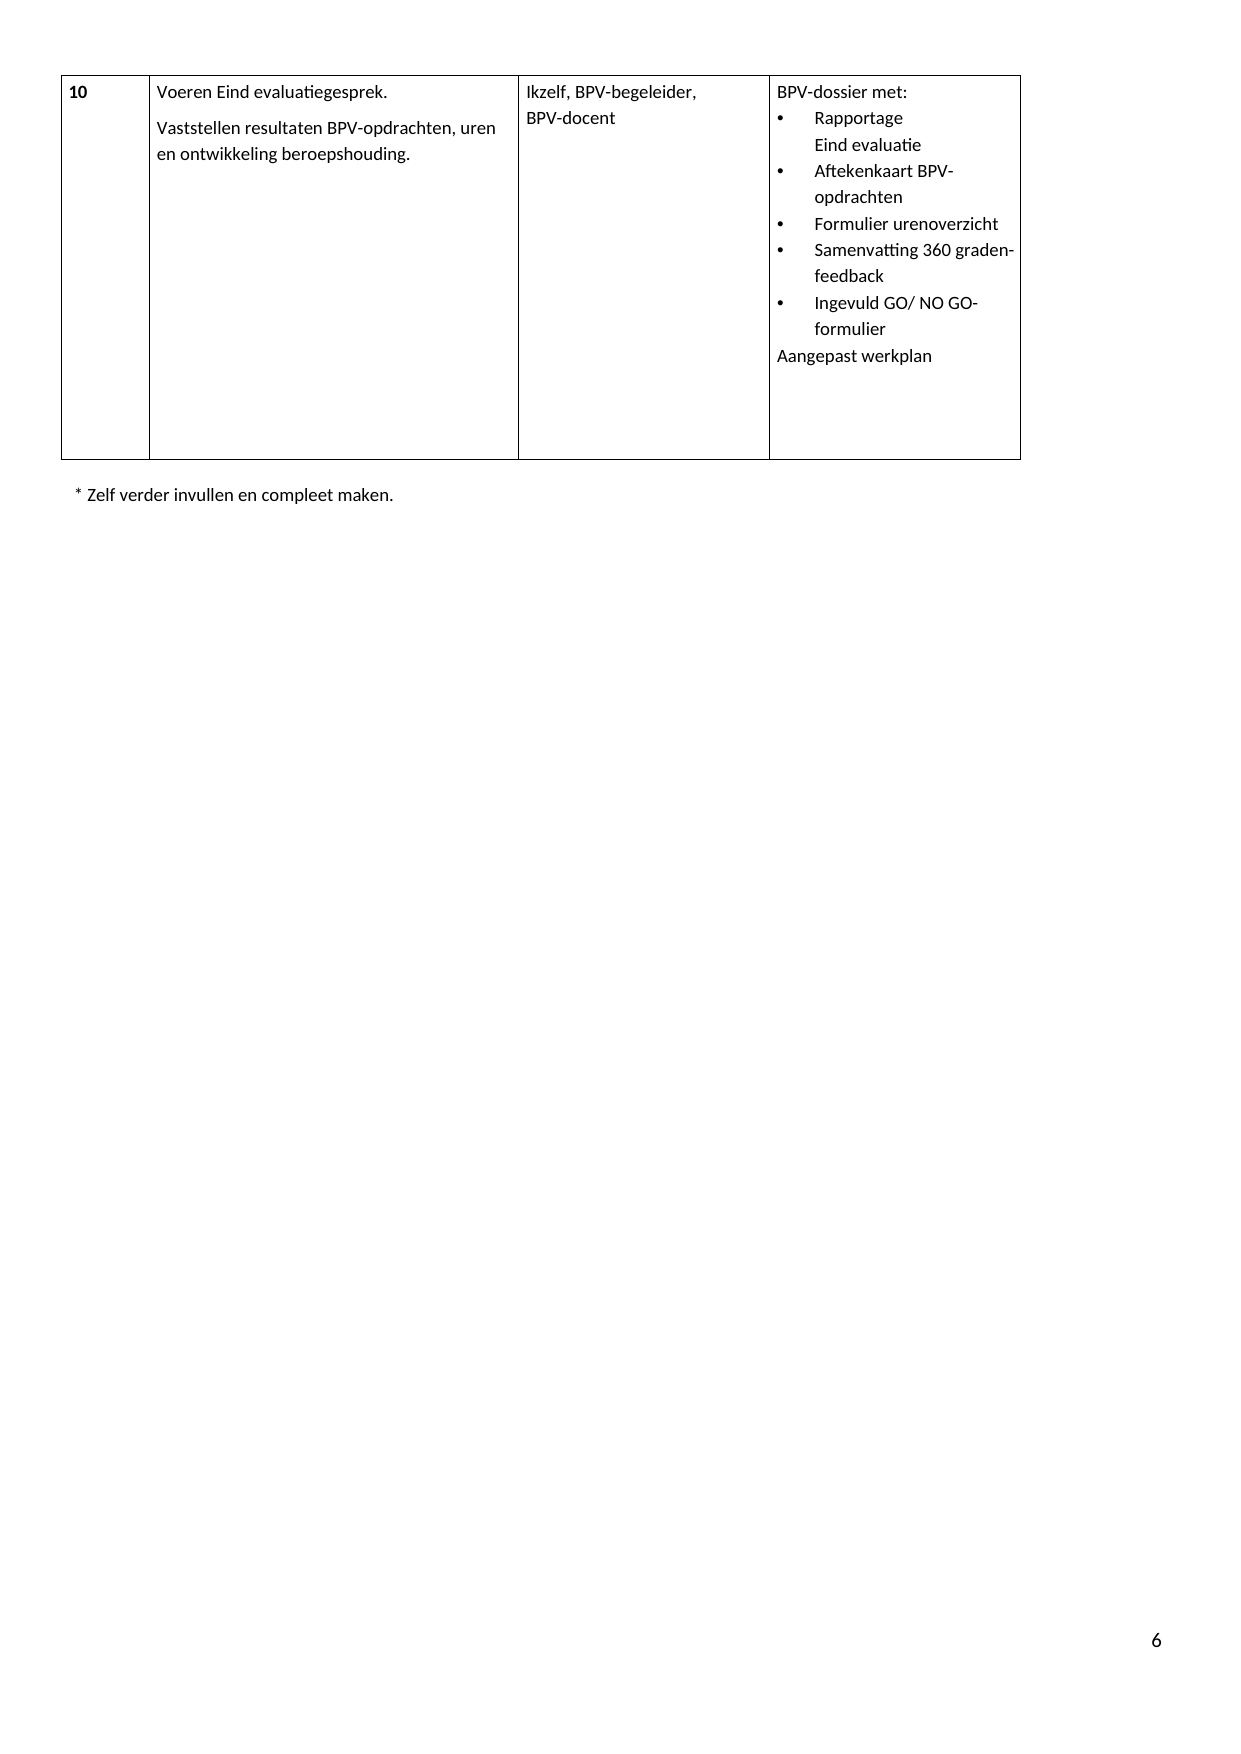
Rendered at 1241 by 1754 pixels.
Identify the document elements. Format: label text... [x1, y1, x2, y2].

table_cell BPV-dossier met: Rapportage Eind evaluatie Aftekenkaart BPV-opdrachten Formulier urenoverzicht Samenvatting 360 graden-feedback Ingevuld GO/ NO GO- formulier Aangepast werkplan [770, 76, 1020, 458]
text * Zelf verder invullen en compleet maken. [73, 483, 1165, 506]
table_cell Voeren Eind evaluatiegesprek. Vaststellen resultaten BPV-opdrachten, uren en ontwikkeling beroepshouding. [150, 76, 518, 458]
table_cell 10 [62, 76, 149, 458]
table_cell Ikzelf, BPV-begeleider, BPV-docent [519, 76, 769, 458]
